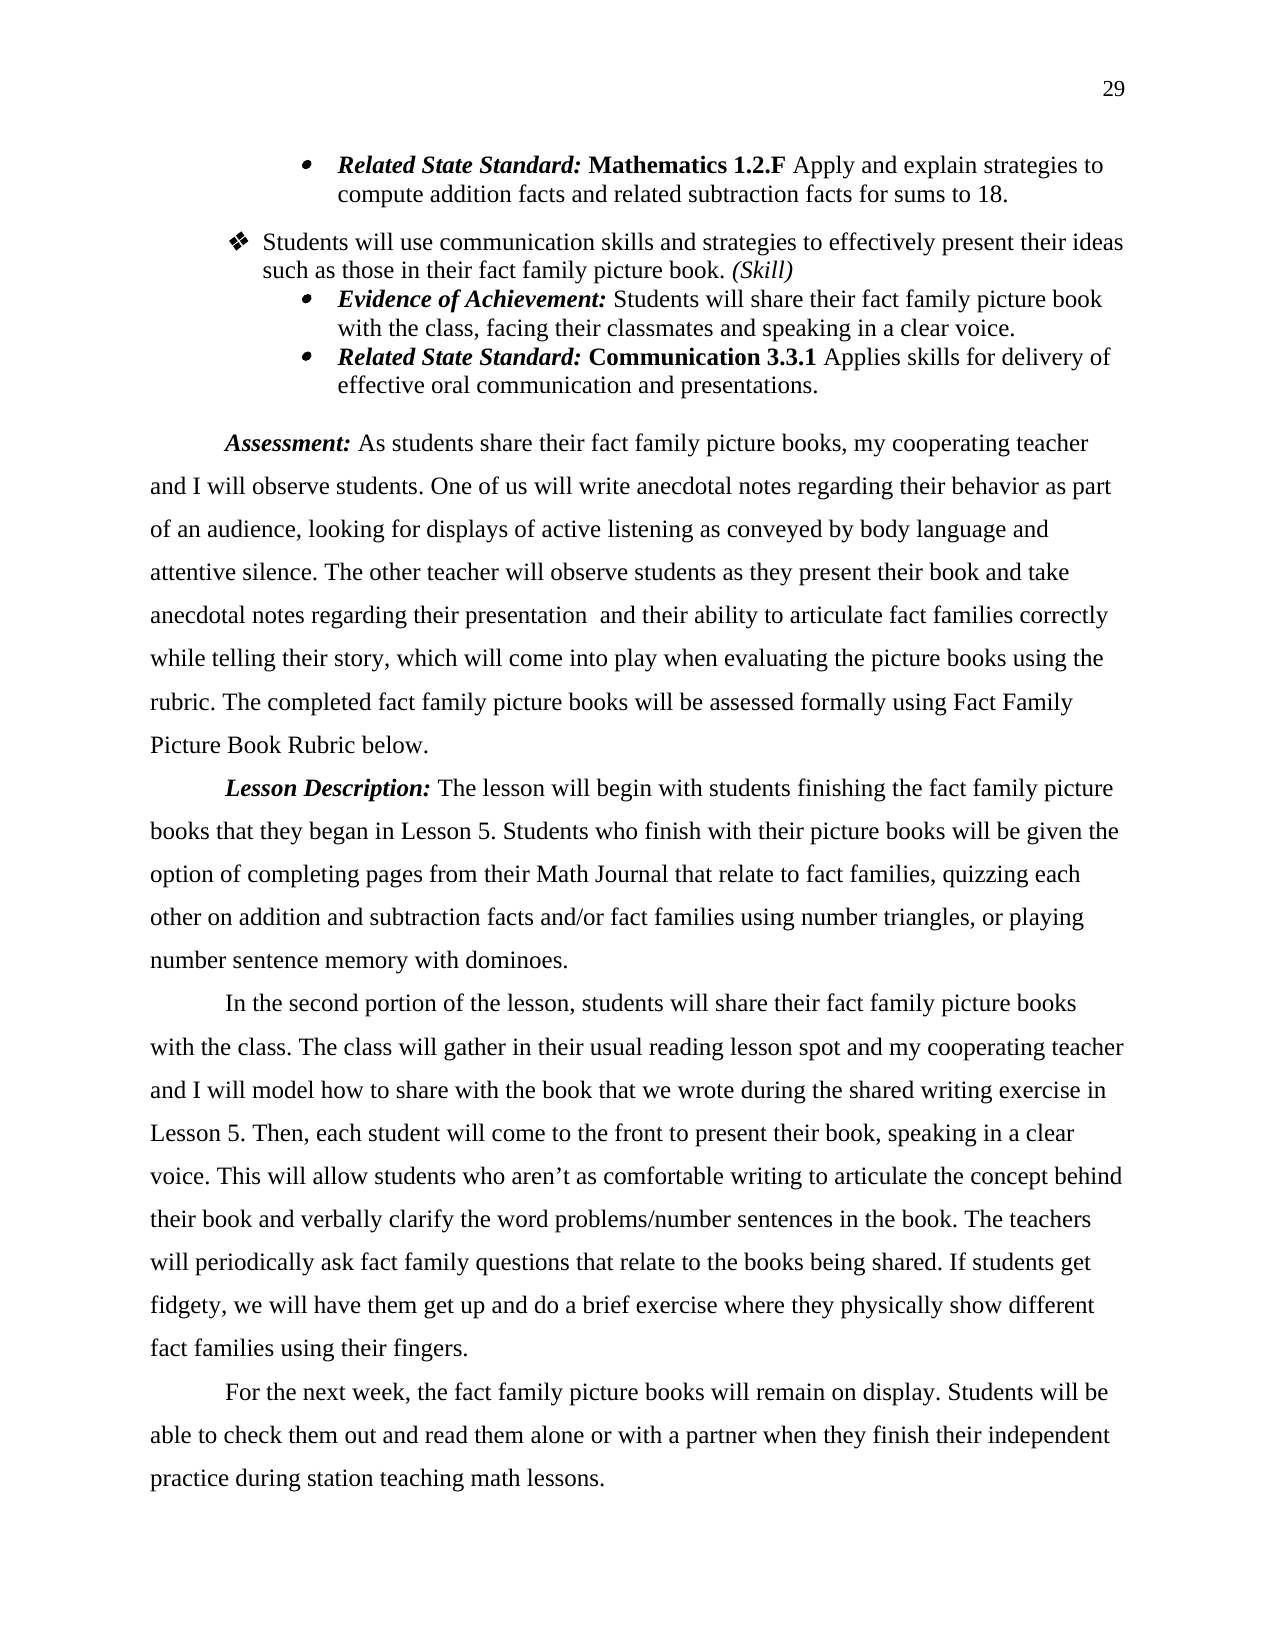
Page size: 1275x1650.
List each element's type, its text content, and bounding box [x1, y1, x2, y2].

list Students will use communication skills and strategies to effectively present their ideas such as those in their fact family picture book. (Skill) [225, 227, 1125, 284]
text For the next week, the fact family picture books will remain on display. Students will be able to check them out and read them alone or with a partner when they finish their independent practice during station teaching math lessons. [150, 1377, 1125, 1492]
list Related State Standard: Communication 3.3.1 Applies skills for delivery of effective oral communication and presentations. [300, 342, 1125, 399]
text Lesson Description: The lesson will begin with students finishing the fact family picture books that they began in Lesson 5. Students who finish with their picture books will be given the option of completing pages from their Math Journal that relate to fact families, quizzing each other on addition and subtraction facts and/or fact families using number triangles, or playing number sentence memory with dominoes. [150, 773, 1125, 974]
text In the second portion of the lesson, students will share their fact family picture books with the class. The class will gather in their usual reading lesson spot and my cooperating teacher and I will model how to share with the book that we wrote during the shared writing exercise in Lesson 5. Then, each student will come to the front to present their book, speaking in a clear voice. This will allow students who aren’t as comfortable writing to articulate the concept behind their book and verbally clarify the word problems/number sentences in the book. The teachers will periodically ask fact family questions that relate to the books being shared. If students get fidgety, we will have them get up and do a brief exercise where they physically show different fact families using their fingers. [150, 988, 1125, 1362]
text Assessment: As students share their fact family picture books, my cooperating teacher and I will observe students. One of us will write anecdotal notes regarding their behavior as part of an audience, looking for displays of active listening as conveyed by body language and attentive silence. The other teacher will observe students as they present their book and take anecdotal notes regarding their presentation and their ability to articulate fact families correctly while telling their story, which will come into play when evaluating the picture books using the rubric. The completed fact family picture books will be assessed formally using Fact Family Picture Book Rubric below. [150, 428, 1125, 758]
list Evidence of Achievement: Students will share their fact family picture book with the class, facing their classmates and speaking in a clear voice. [300, 284, 1125, 342]
list Related State Standard: Mathematics 1.2.F Apply and explain strategies to compute addition facts and related subtraction facts for sums to 18. [300, 150, 1125, 207]
